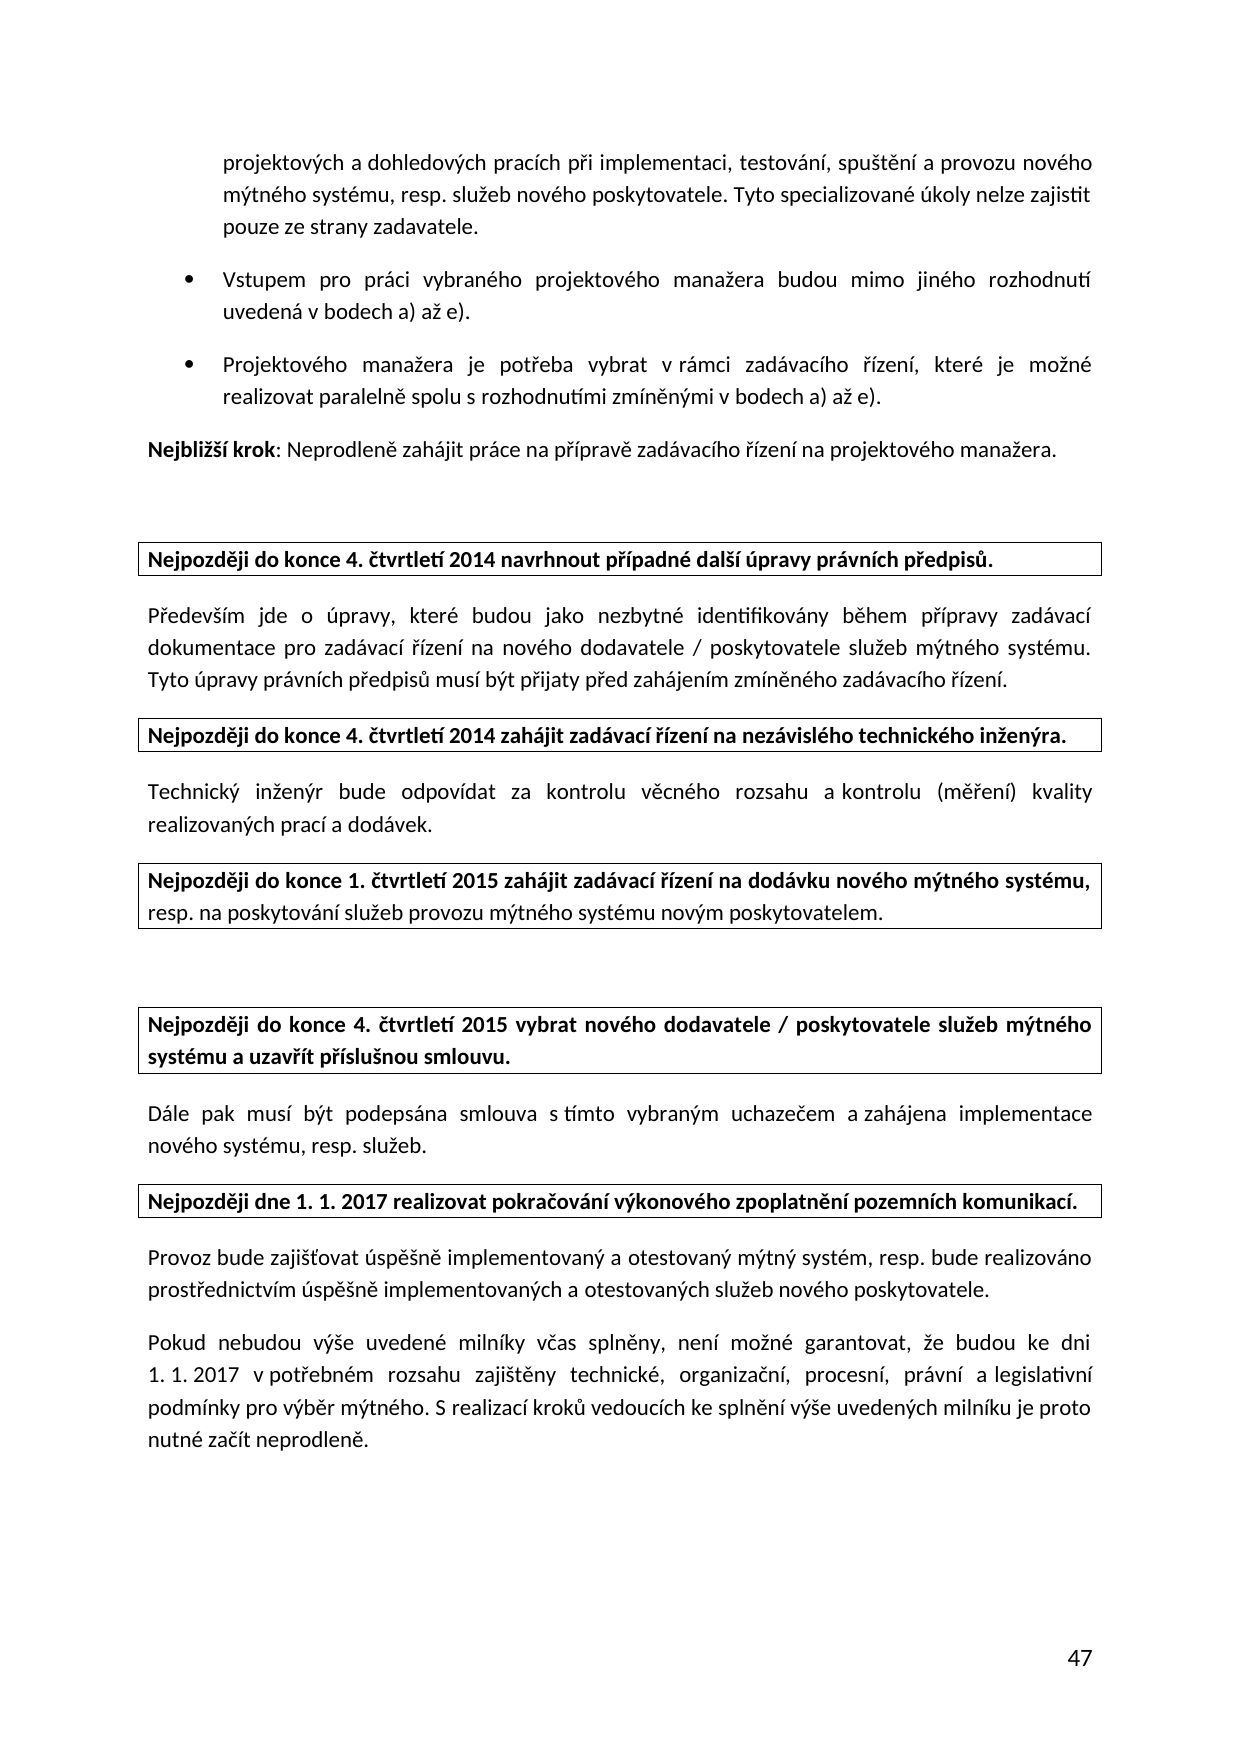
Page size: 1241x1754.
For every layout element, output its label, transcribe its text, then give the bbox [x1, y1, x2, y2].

text Nejpozději dne 1. 1. 2017 realizovat pokračování výkonového zpoplatnění pozemních komunikací. [139, 1185, 1101, 1217]
text Technický inženýr bude odpovídat za kontrolu věcného rozsahu a kontrolu (měření) kvality realizovaných prací a dodávek. [148, 777, 1092, 838]
text Nejpozději do konce 1. čtvrtletí 2015 zahájit zadávací řízení na dodávku nového mýtného systému, resp. na poskytování služeb provozu mýtného systému novým poskytovatelem. [139, 864, 1101, 928]
text Pokud nebudou výše uvedené milníky včas splněny, není možné garantovat, že budou ke dni 1. 1. 2017 v potřebném rozsahu zajištěny technické, organizační, procesní, právní a legislativní podmínky pro výběr mýtného. S realizací kroků vedoucích ke splnění výše uvedených milníku je proto nutné začít neprodleně. [148, 1328, 1092, 1453]
list Projektového manažera je potřeba vybrat v rámci zadávacího řízení, které je možné realizovat paralelně spolu s rozhodnutími zmíněnými v bodech a) až e). [185, 350, 1092, 411]
text Nejpozději do konce 4. čtvrtletí 2014 navrhnout případné další úpravy právních předpisů. [139, 543, 1101, 575]
text Především jde o úpravy, které budou jako nezbytné identifikovány během přípravy zadávací dokumentace pro zadávací řízení na nového dodavatele / poskytovatele služeb mýtného systému. Tyto úpravy právních předpisů musí být přijaty před zahájením zmíněného zadávacího řízení. [148, 601, 1092, 693]
text Nejpozději do konce 4. čtvrtletí 2014 zahájit zadávací řízení na nezávislého technického inženýra. [139, 719, 1101, 751]
text Nejpozději do konce 4. čtvrtletí 2015 vybrat nového dodavatele / poskytovatele služeb mýtného systému a uzavřít příslušnou smlouvu. [139, 1008, 1101, 1073]
text Nejbližší krok: Neprodleně zahájit práce na přípravě zadávacího řízení na projektového manažera. [148, 436, 1092, 463]
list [185, 148, 1092, 240]
list Vstupem pro práci vybraného projektového manažera budou mimo jiného rozhodnutí uvedená v bodech a) až e). [185, 265, 1092, 325]
text Provoz bude zajišťovat úspěšně implementovaný a otestovaný mýtný systém, resp. bude realizováno prostřednictvím úspěšně implementovaných a otestovaných služeb nového poskytovatele. [148, 1243, 1092, 1303]
text Dále pak musí být podepsána smlouva s tímto vybraným uchazečem a zahájena implementace nového systému, resp. služeb. [148, 1099, 1092, 1159]
